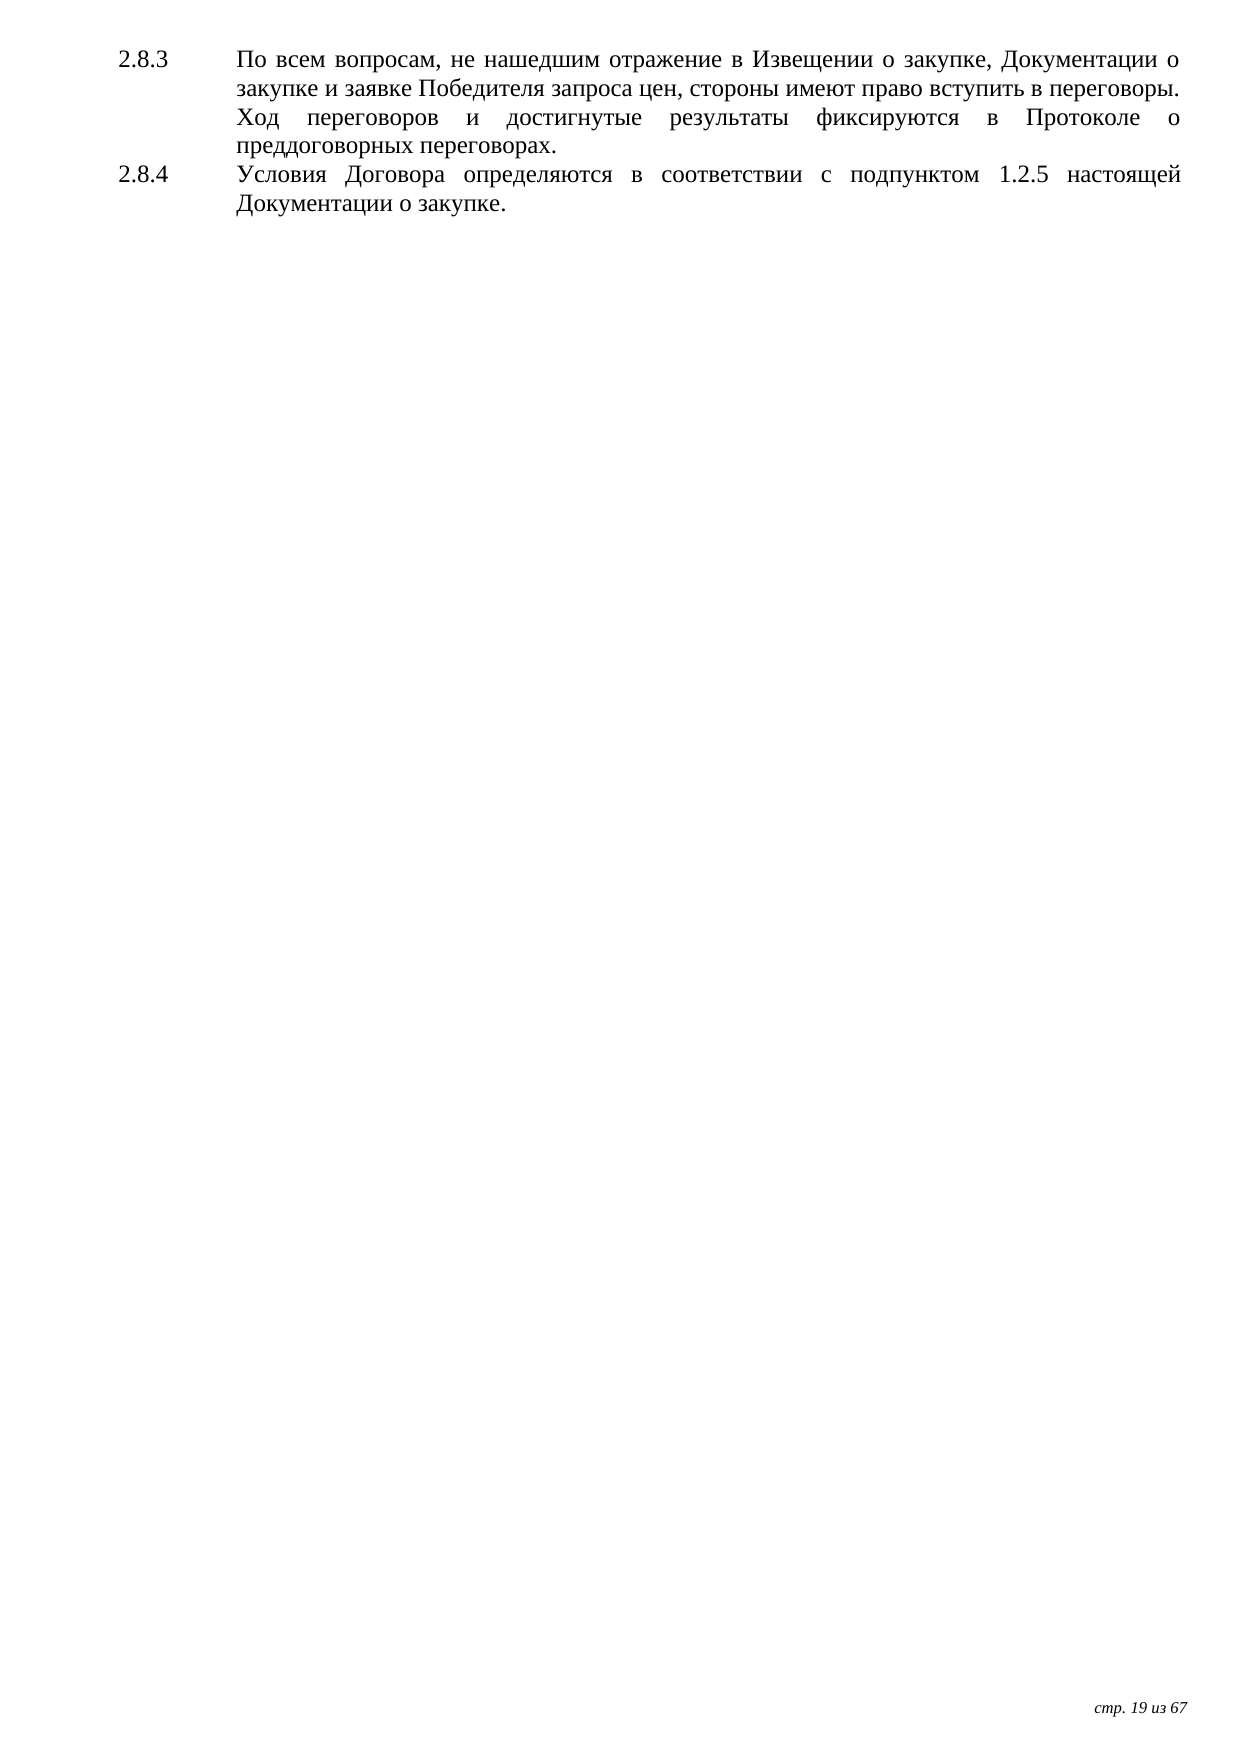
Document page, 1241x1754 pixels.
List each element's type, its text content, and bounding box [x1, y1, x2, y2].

text Условия Договора определяются в соответствии с подпунктом 1.2.5 настоящей Документации о закупке. [118, 159, 1181, 217]
text По всем вопросам, не нашедшим отражение в Извещении о закупке, Документации о закупке и заявке Победителя запроса цен, стороны имеют право вступить в переговоры. Ход переговоров и достигнутые результаты фиксируются в Протоколе о преддоговорных переговорах. [118, 44, 1181, 159]
